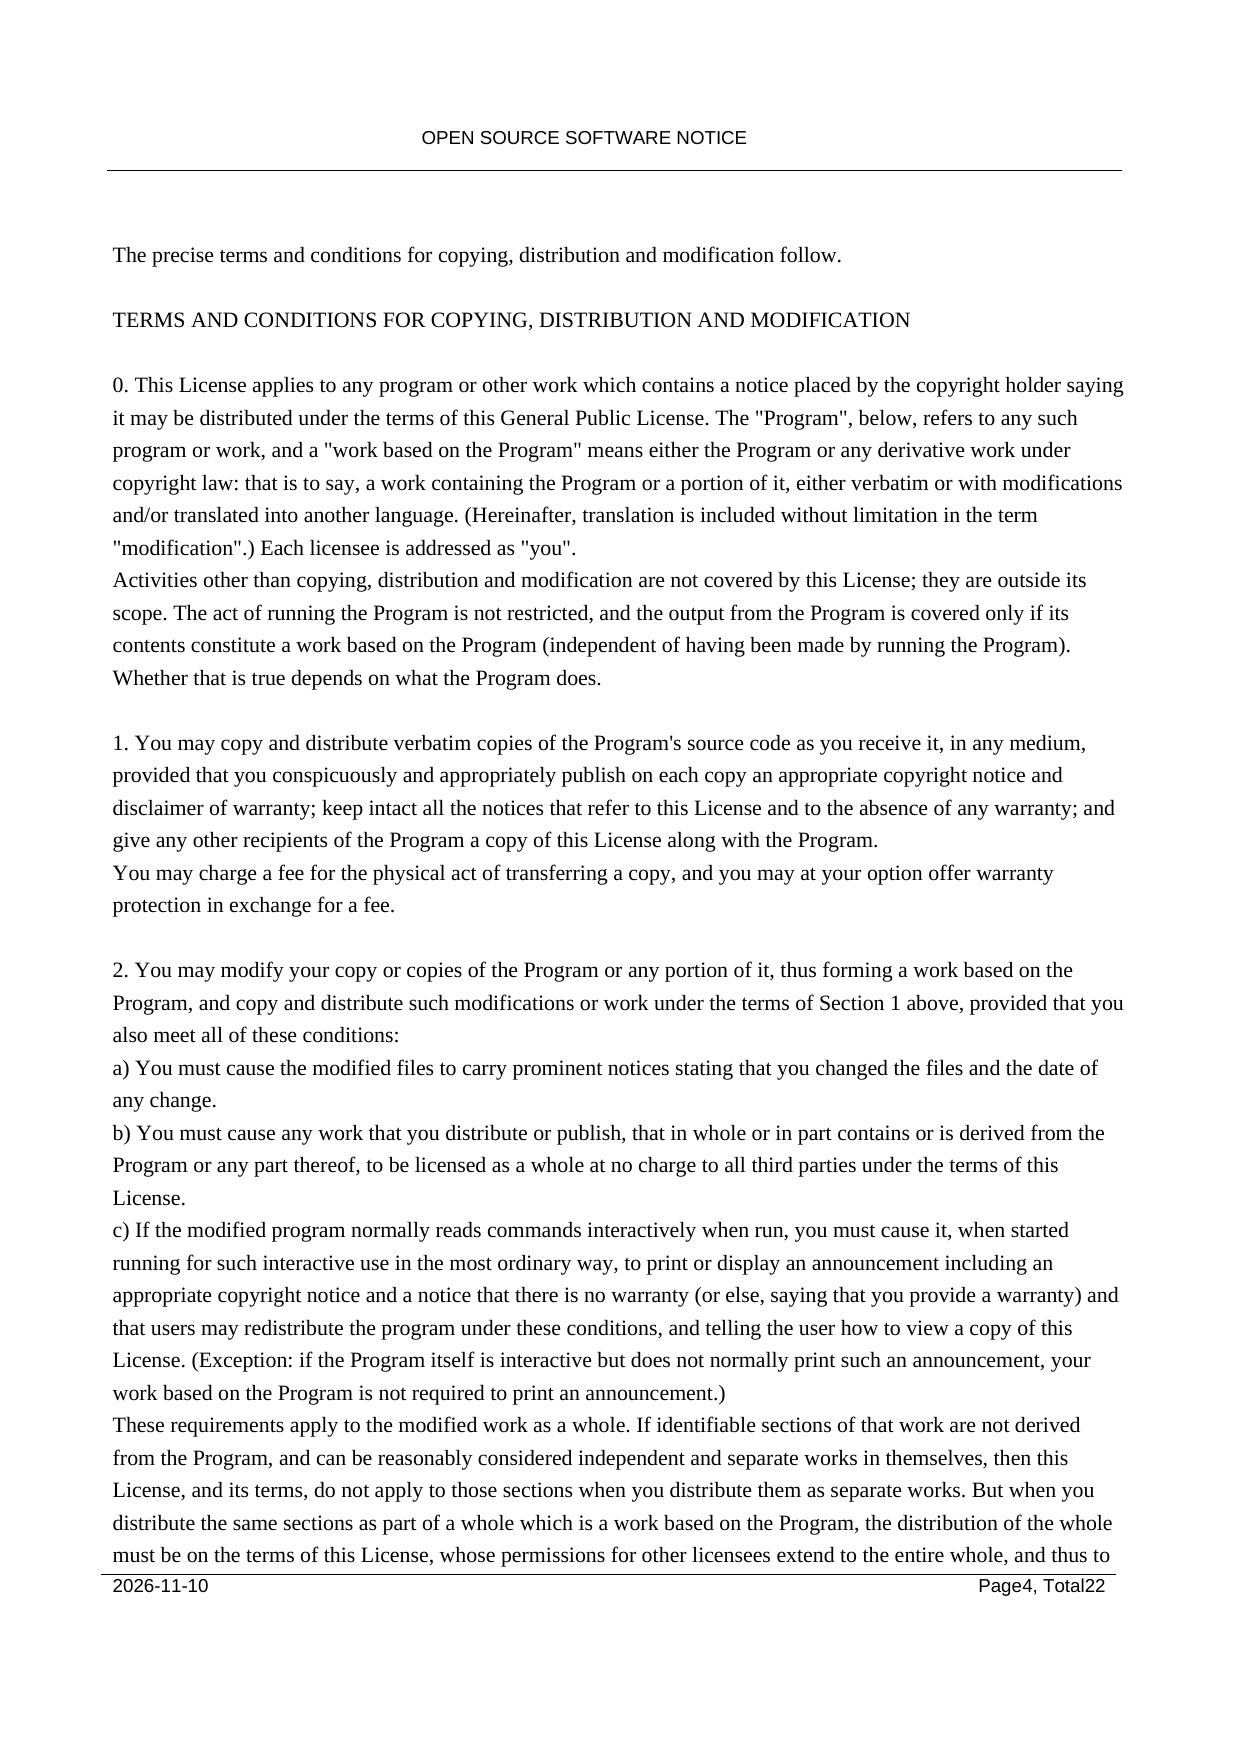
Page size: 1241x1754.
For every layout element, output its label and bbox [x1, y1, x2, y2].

text [112, 206, 1128, 1571]
